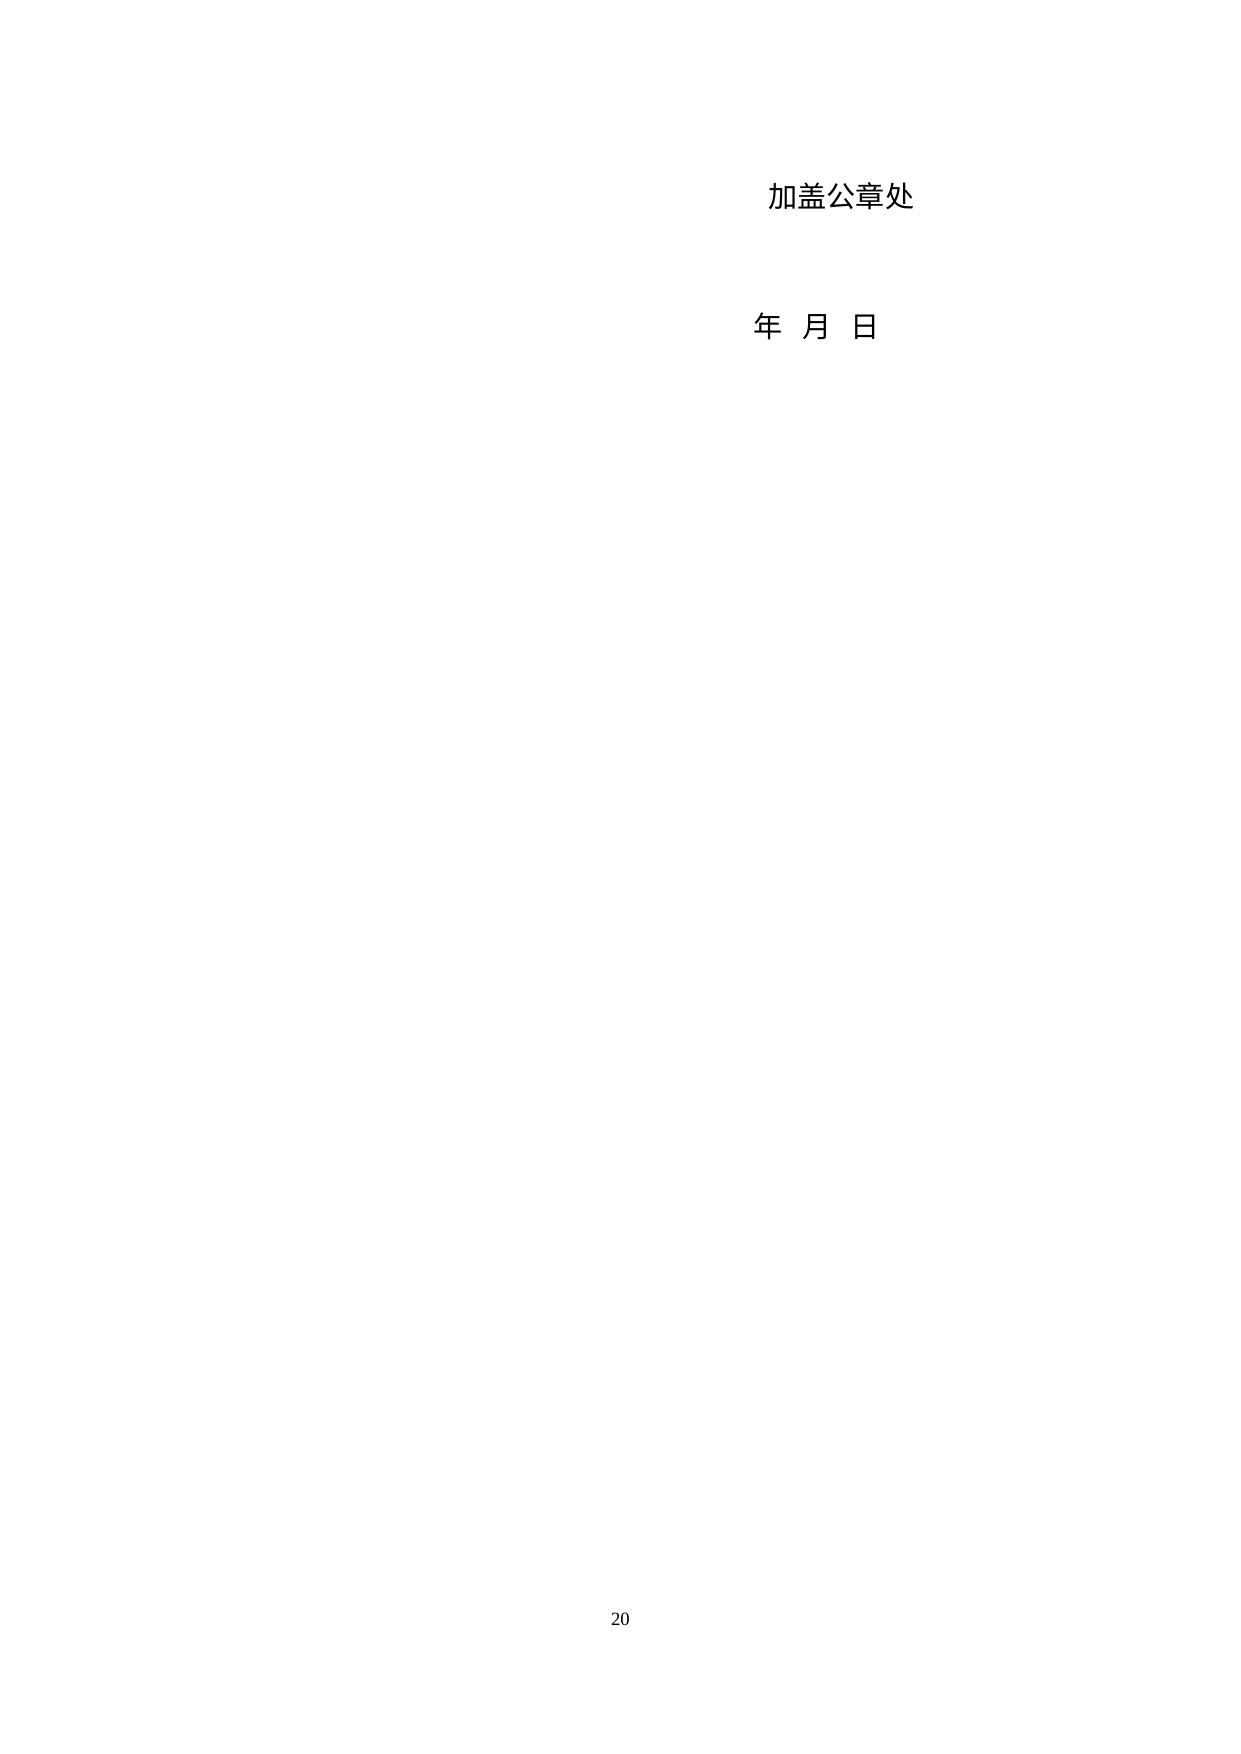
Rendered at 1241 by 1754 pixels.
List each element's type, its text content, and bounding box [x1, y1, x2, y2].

text 加盖公章处 [187, 162, 1053, 227]
text 年 月 日 [187, 292, 1053, 357]
